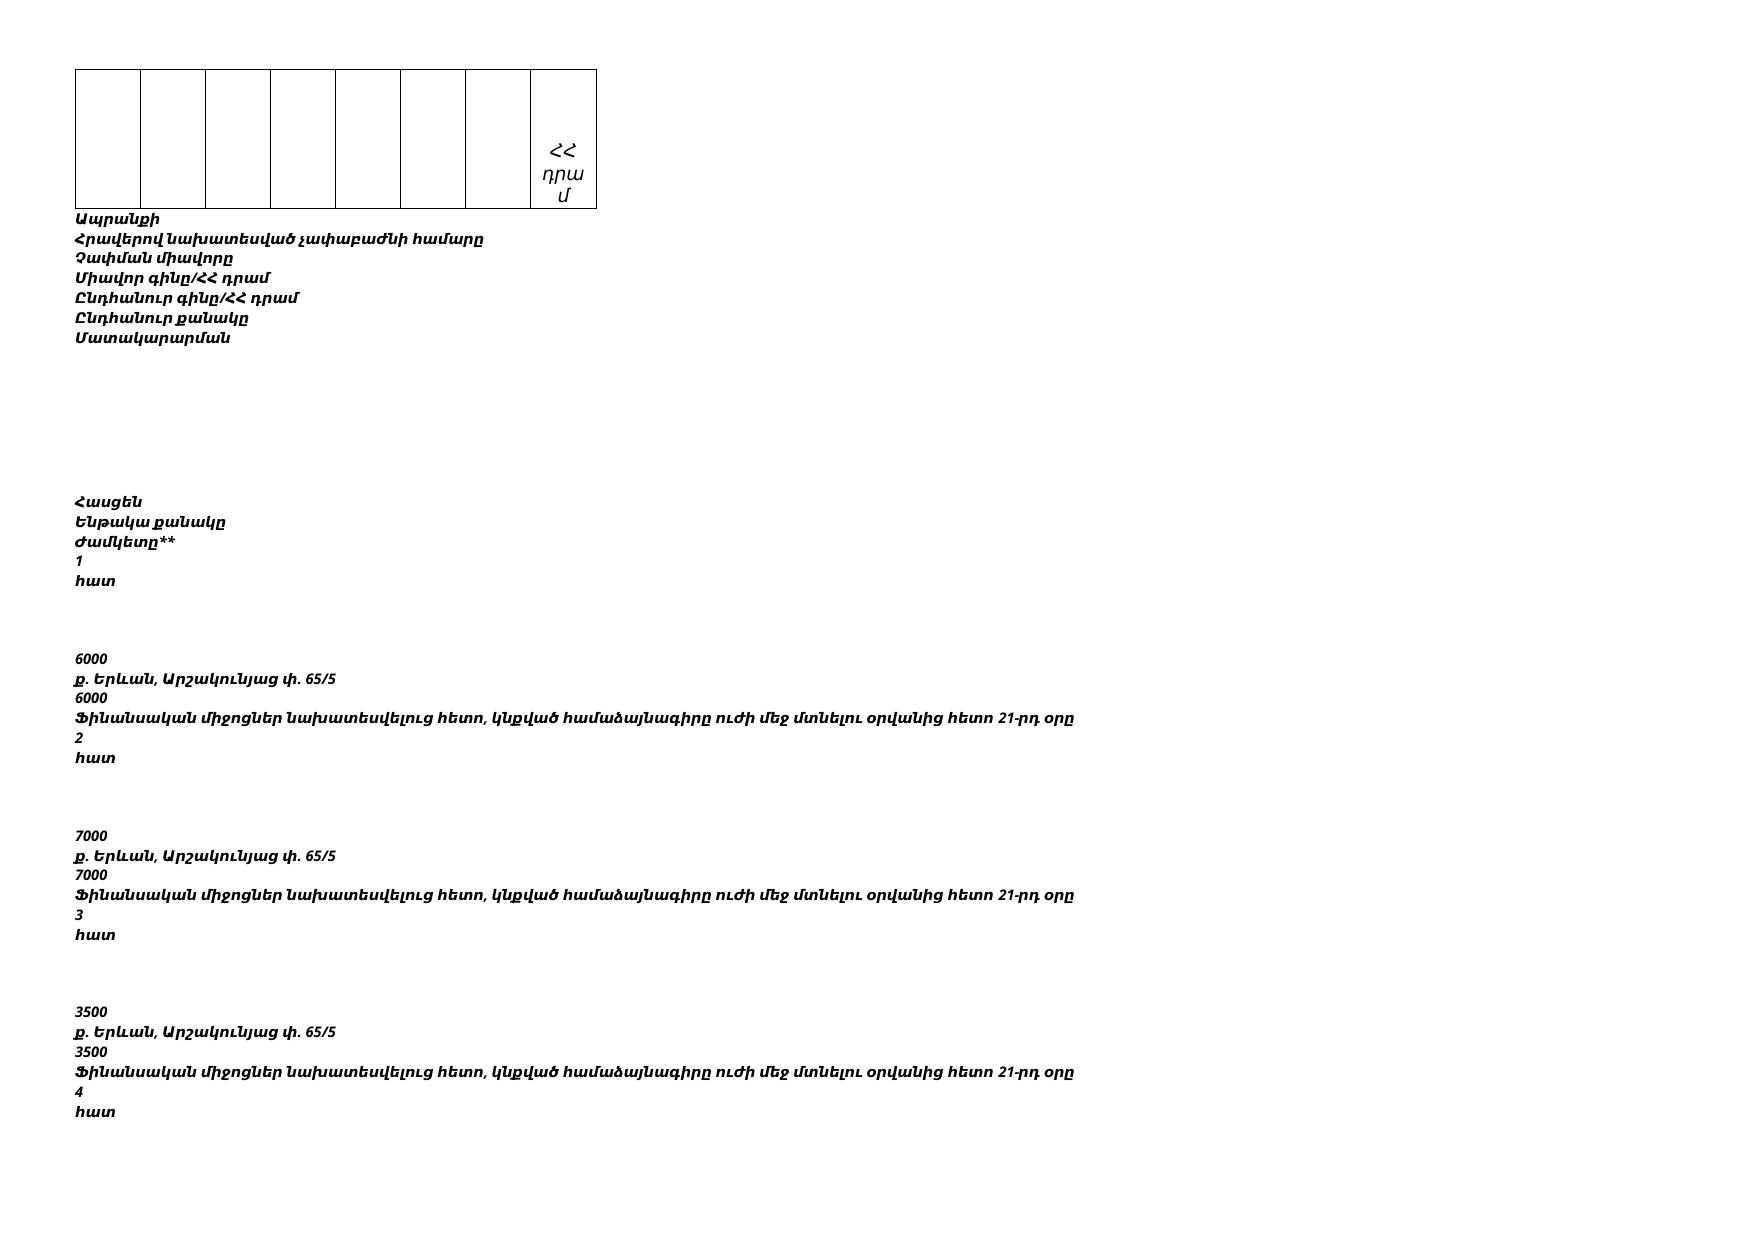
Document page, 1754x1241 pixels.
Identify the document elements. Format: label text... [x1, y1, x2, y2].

text ՀՀ դրամ [542, 70, 585, 207]
